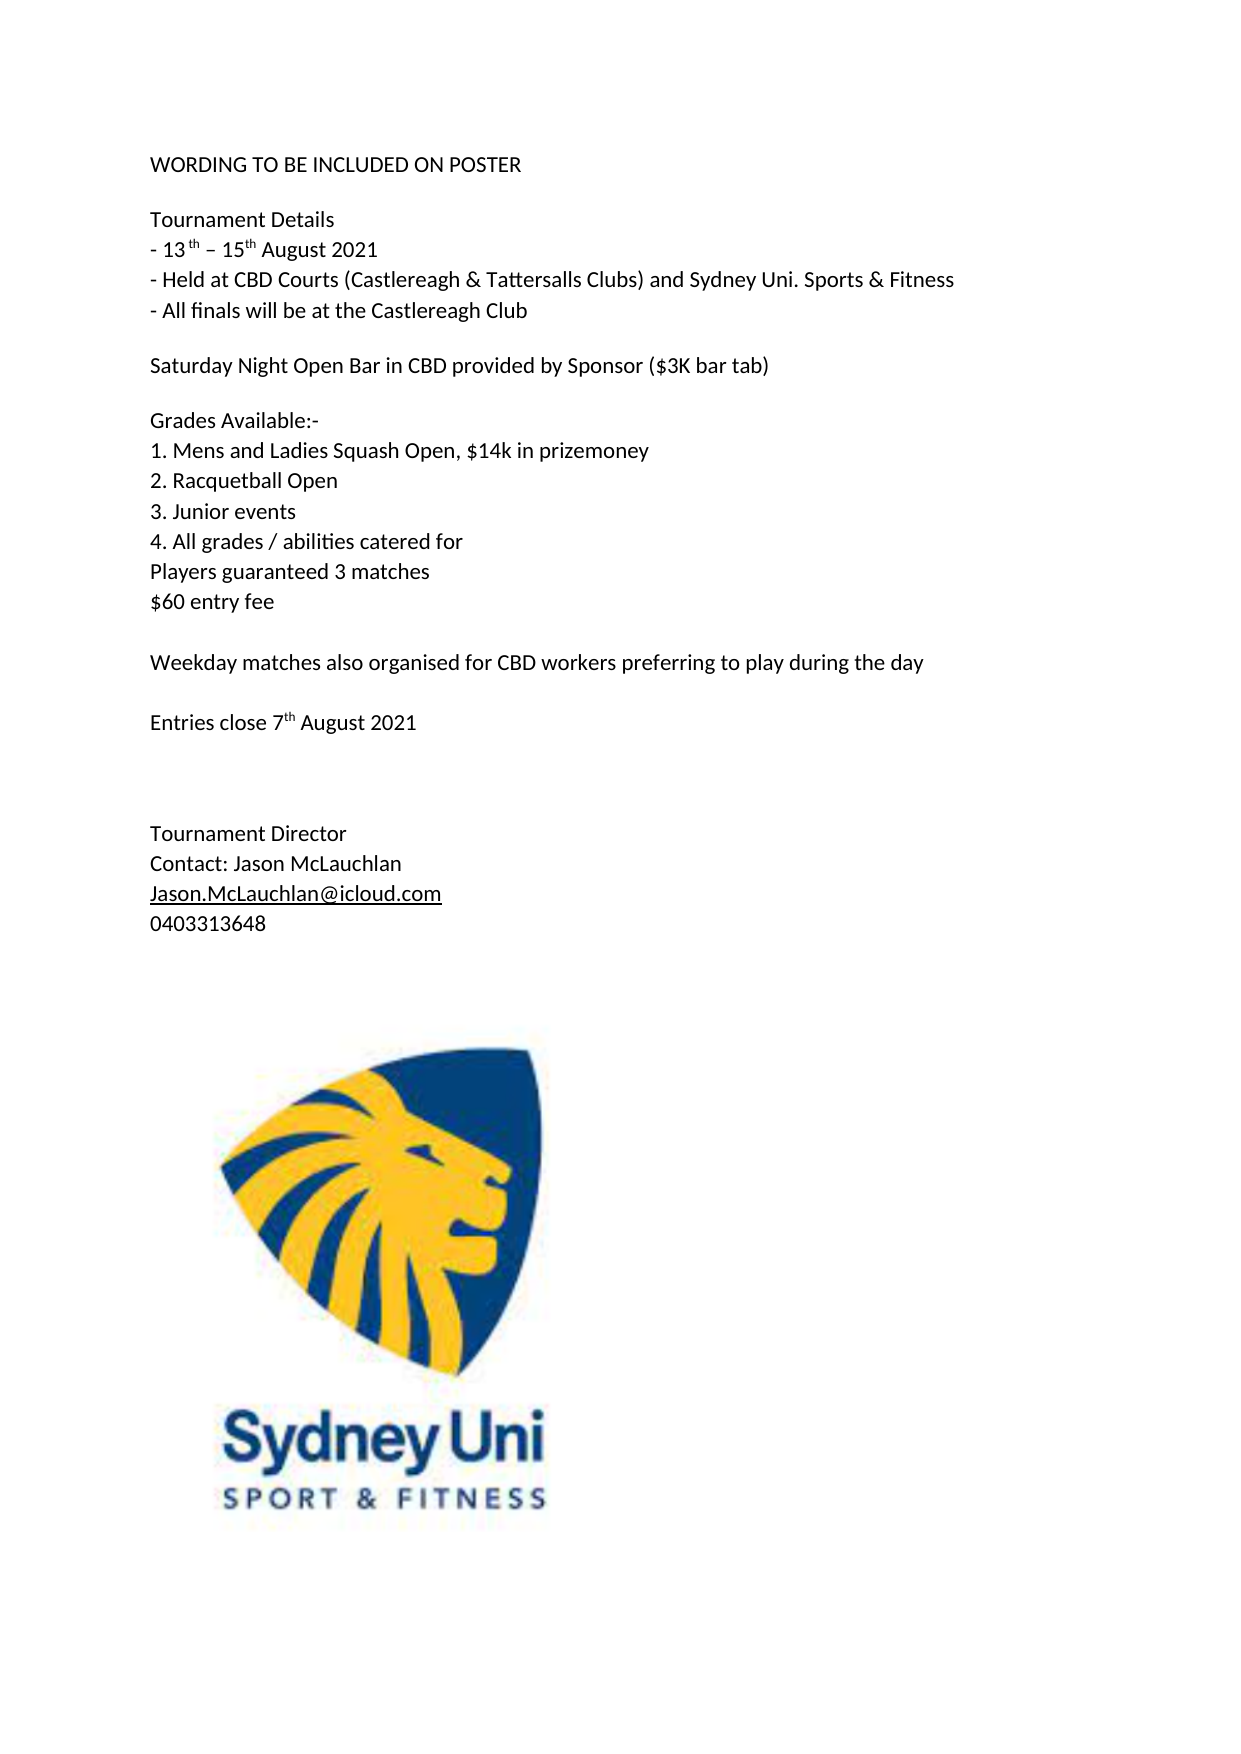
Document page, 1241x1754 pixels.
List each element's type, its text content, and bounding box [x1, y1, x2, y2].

text Saturday Night Open Bar in CBD provided by Sponsor ($3K bar tab) [150, 351, 1090, 379]
text Tournament Details - 13 th – 15th August 2021 - Held at CBD Courts (Castlereagh & Tattersalls Clubs) and Sydney Uni. Sports & Fitness - All finals will be at the Castlereagh Club [150, 205, 1090, 324]
text Grades Available:- 1. Mens and Ladies Squash Open, $14k in prizemoney 2. Racquetball Open 3. Junior events 4. All grades / abilities catered for Players guaranteed 3 matches $60 entry fee Weekday matches also organised for CBD workers preferring to play during the day Entries close 7th August 2021 [150, 406, 1090, 736]
text WORDING TO BE INCLUDED ON POSTER [150, 150, 1090, 178]
text Tournament Director Contact: Jason McLauchlan Jason.McLauchlan@icloud.com 0403313648 [150, 819, 1090, 937]
picture [150, 1011, 622, 1532]
